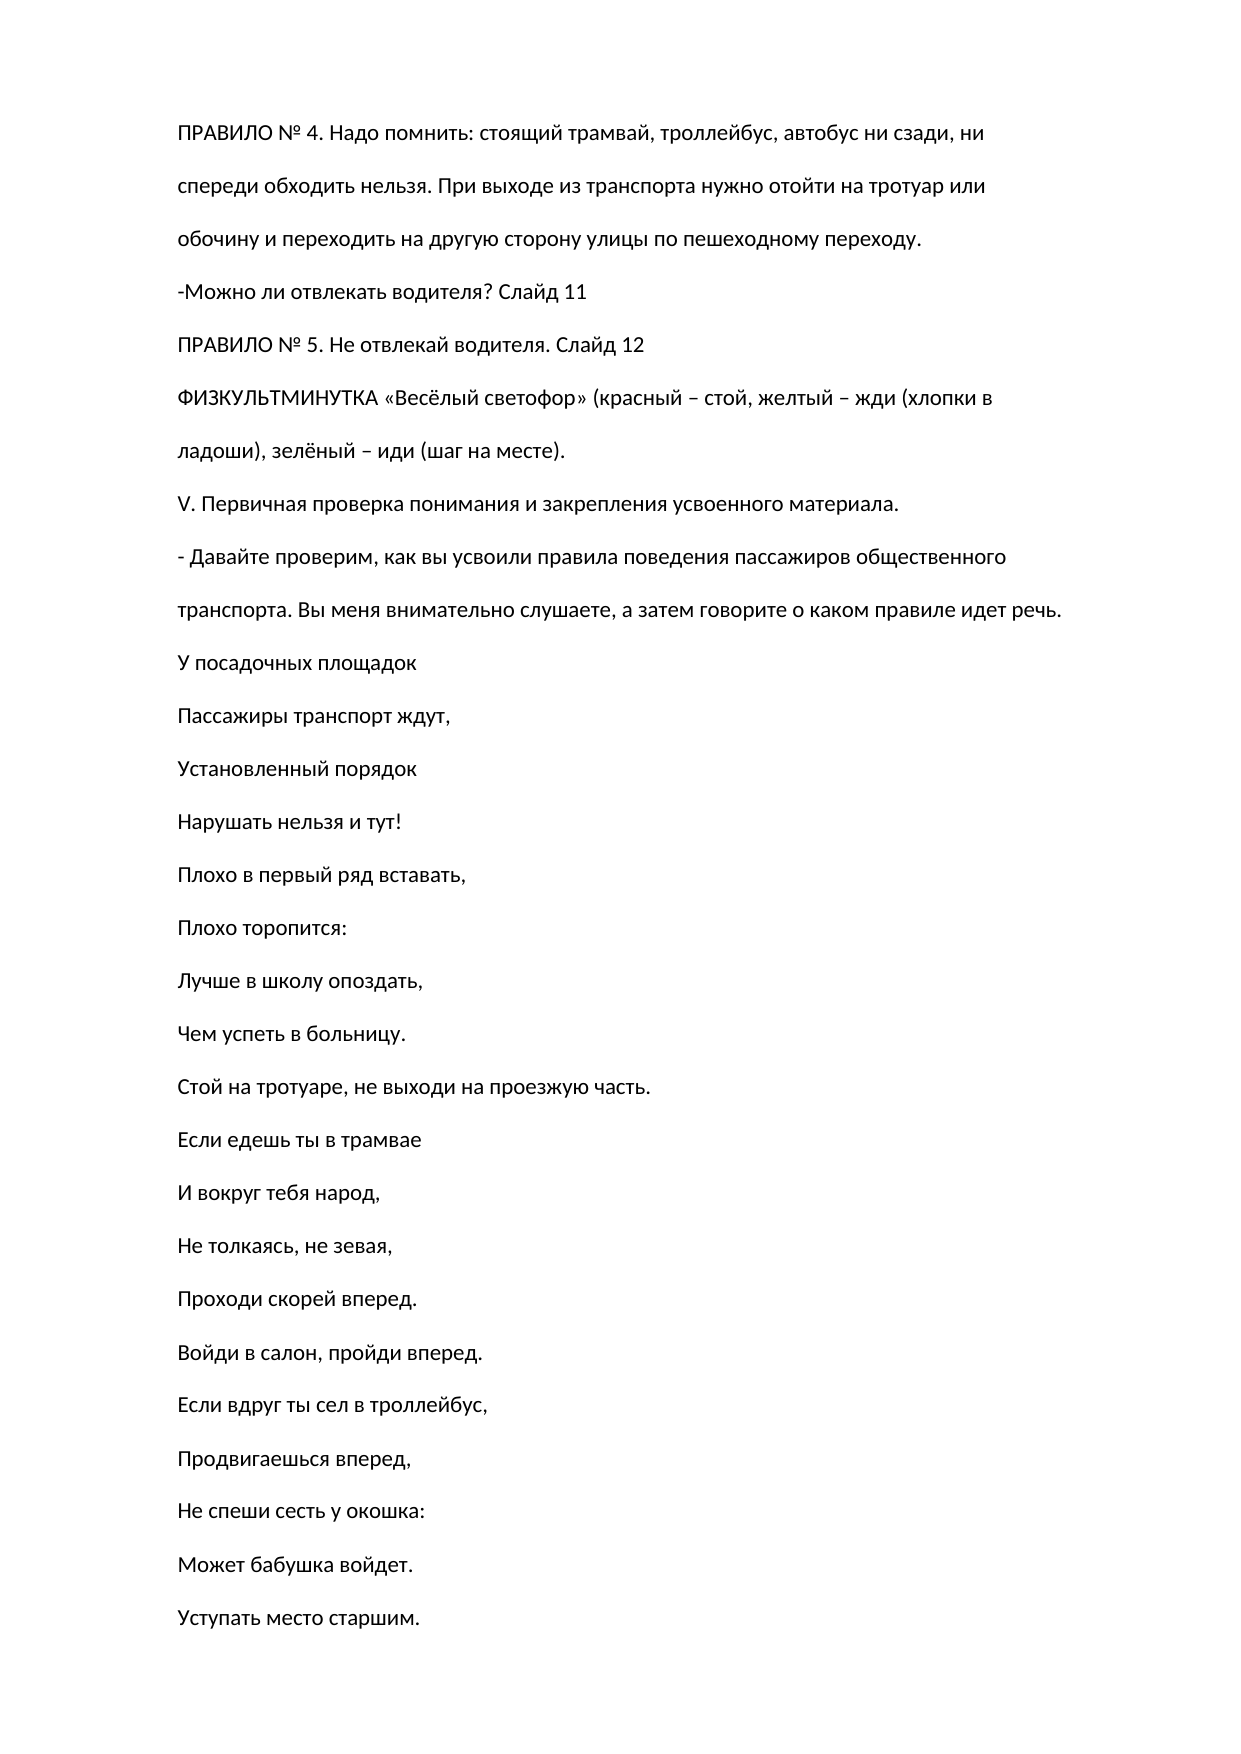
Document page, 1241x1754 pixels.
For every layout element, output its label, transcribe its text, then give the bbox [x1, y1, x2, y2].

text Если едешь ты в трамвае [177, 1126, 1152, 1153]
text Войди в салон, пройди вперед. [177, 1338, 1152, 1366]
text ладоши), зелёный – иди (шаг на месте). [177, 436, 1152, 464]
text Может бабушка войдет. [177, 1550, 1152, 1578]
text - Давайте проверим, как вы усвоили правила поведения пассажиров общественного [177, 542, 1152, 570]
text Лучше в школу опоздать, [177, 966, 1152, 994]
text транспорта. Вы меня внимательно слушаете, а затем говорите о каком правиле идет речь. [177, 595, 1152, 623]
text Пассажиры транспорт ждут, [177, 701, 1152, 729]
text обочину и переходить на другую сторону улицы по пешеходному переходу. [177, 224, 1152, 252]
text Если вдруг ты сел в троллейбус, [177, 1391, 1152, 1419]
text Уступать место старшим. [177, 1603, 1152, 1631]
text Стой на тротуаре, не выходи на проезжую часть. [177, 1072, 1152, 1101]
text V. Первичная проверка понимания и закрепления усвоенного материала. [177, 489, 1152, 517]
text Чем успеть в больницу. [177, 1019, 1152, 1047]
text И вокруг тебя народ, [177, 1178, 1152, 1207]
text Плохо в первый ряд вставать, [177, 860, 1152, 888]
text ФИЗКУЛЬТМИНУТКА «Весёлый светофор» (красный – стой, желтый – жди (хлопки в [177, 383, 1152, 411]
text спереди обходить нельзя. При выходе из транспорта нужно отойти на тротуар или [177, 171, 1152, 199]
text Не спеши сесть у окошка: [177, 1497, 1152, 1525]
text ПРАВИЛО № 4. Надо помнить: стоящий трамвай, троллейбус, автобус ни сзади, ни [177, 118, 1152, 146]
text Установленный порядок [177, 754, 1152, 782]
text У посадочных площадок [177, 648, 1152, 676]
text Проходи скорей вперед. [177, 1284, 1152, 1313]
text Плохо торопится: [177, 913, 1152, 941]
text ПРАВИЛО № 5. Не отвлекай водителя. Слайд 12 [177, 330, 1152, 358]
text -Можно ли отвлекать водителя? Слайд 11 [177, 277, 1152, 305]
text Продвигаешься вперед, [177, 1444, 1152, 1472]
text Не толкаясь, не зевая, [177, 1232, 1152, 1259]
text Нарушать нельзя и тут! [177, 807, 1152, 835]
